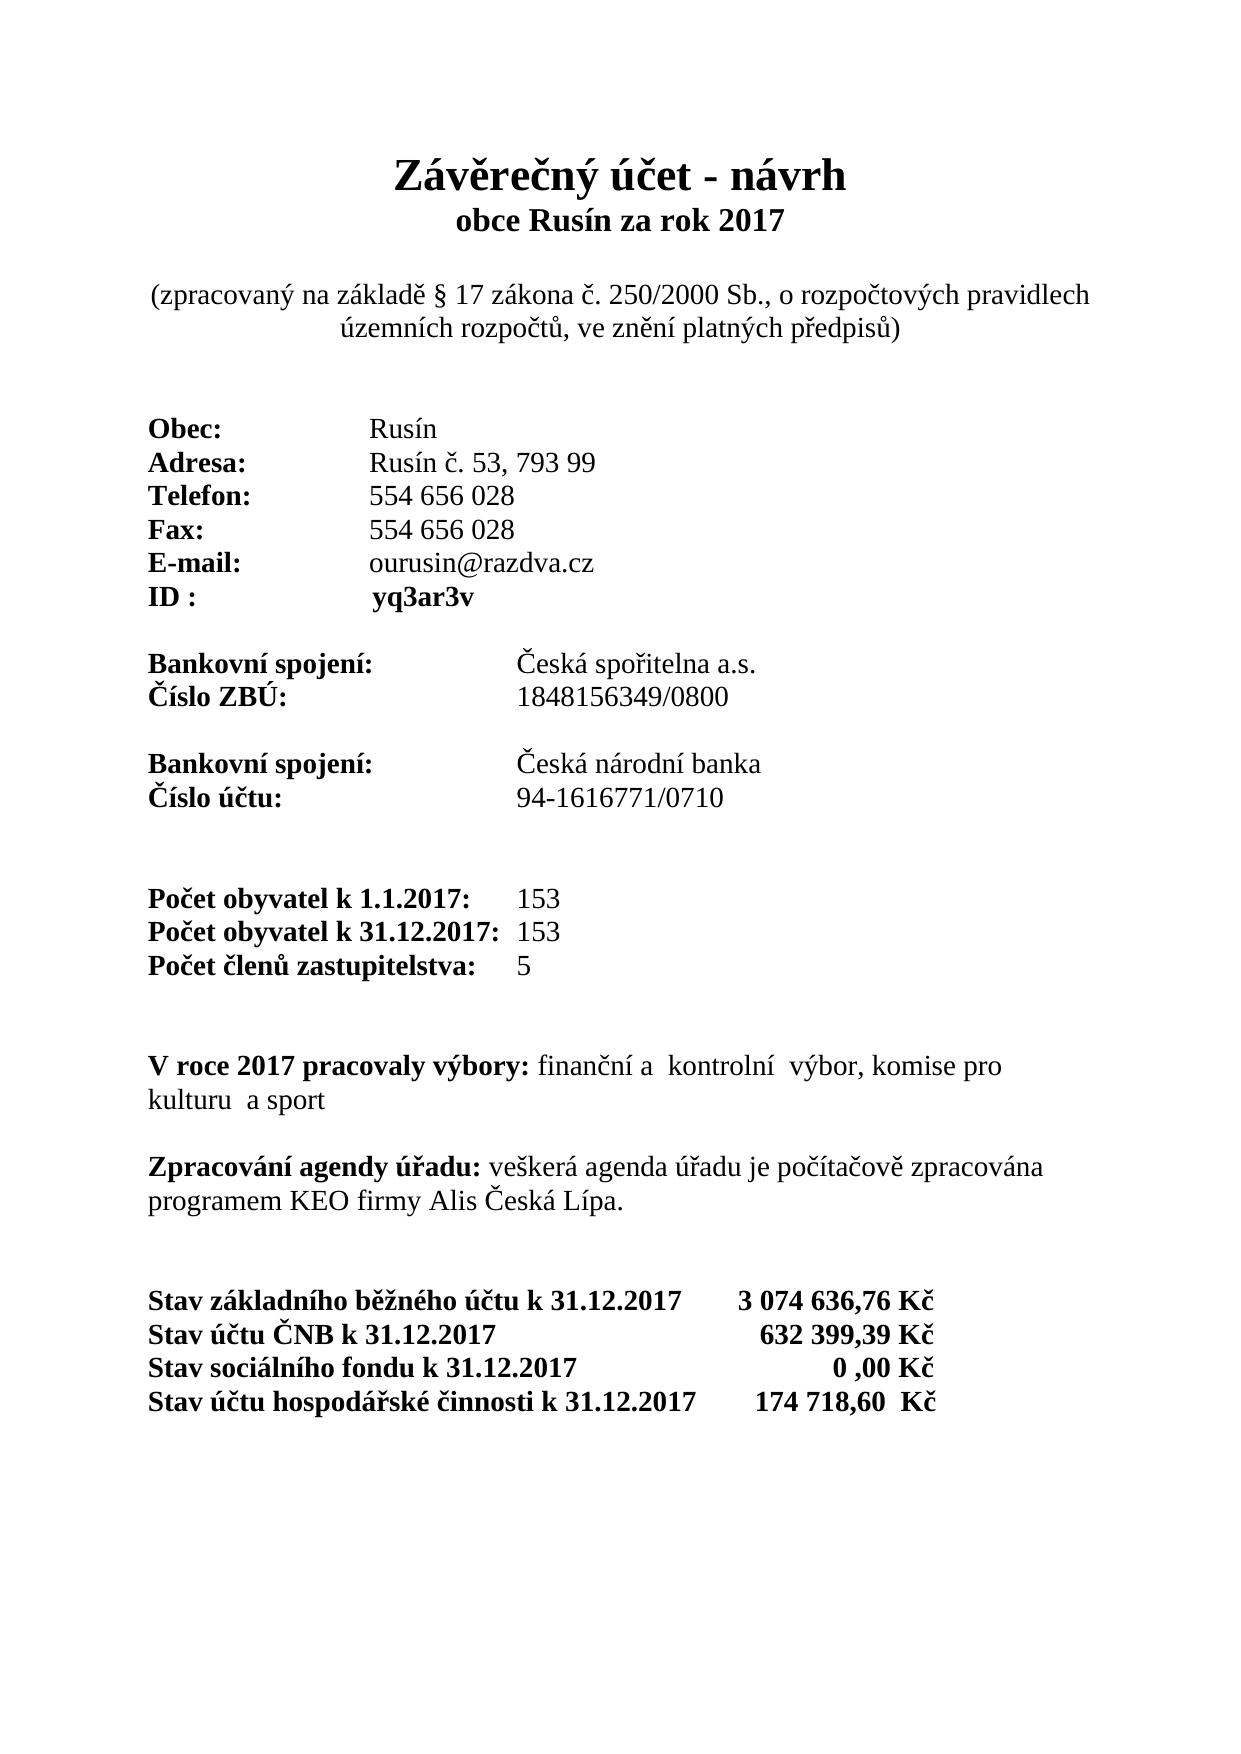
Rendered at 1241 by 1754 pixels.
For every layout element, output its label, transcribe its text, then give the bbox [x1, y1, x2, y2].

text E-mail: ourusin@razdva.cz [148, 545, 1093, 579]
text obce Rusín za rok 2017 [148, 200, 1093, 239]
text Počet obyvatel k 31.12.2017: 153 [148, 914, 1093, 948]
text Adresa: Rusín č. 53, 793 99 [148, 445, 1093, 478]
text Stav základního běžného účtu k 31.12.2017 3 074 636,76 Kč [148, 1283, 1093, 1317]
text Stav sociálního fondu k 31.12.2017 0 ,00 Kč [148, 1350, 1093, 1384]
text Počet obyvatel k 1.1.2017: 153 [148, 881, 1093, 914]
text Počet členů zastupitelstva: 5 [148, 948, 1093, 981]
text (zpracovaný na základě § 17 zákona č. 250/2000 Sb., o rozpočtových pravidlech územních rozpočtů, ve znění platných předpisů) [148, 277, 1093, 344]
text V roce 2017 pracovaly výbory: finanční a kontrolní výbor, komise pro kulturu a sport [148, 1048, 1093, 1116]
text Telefon: 554 656 028 [148, 478, 1093, 512]
text Zpracování agendy úřadu: veškerá agenda úřadu je počítačově zpracována programem KEO firmy Alis Česká Lípa. [148, 1149, 1093, 1216]
text Číslo účtu: 94-1616771/0710 [148, 780, 1093, 814]
text Obec: Rusín [148, 411, 1093, 445]
text ID : yq3ar3v [148, 579, 1093, 612]
text Fax: 554 656 028 [148, 512, 1093, 545]
text Stav účtu ČNB k 31.12.2017 632 399,39 Kč [148, 1317, 1093, 1350]
text Závěrečný účet - návrh [148, 148, 1093, 200]
text Bankovní spojení: Česká spořitelna a.s. [148, 646, 1093, 679]
text Stav účtu hospodářské činnosti k 31.12.2017 174 718,60 Kč [148, 1384, 1093, 1417]
text Číslo ZBÚ: 1848156349/0800 [148, 679, 1093, 713]
text Bankovní spojení: Česká národní banka [148, 747, 1093, 780]
